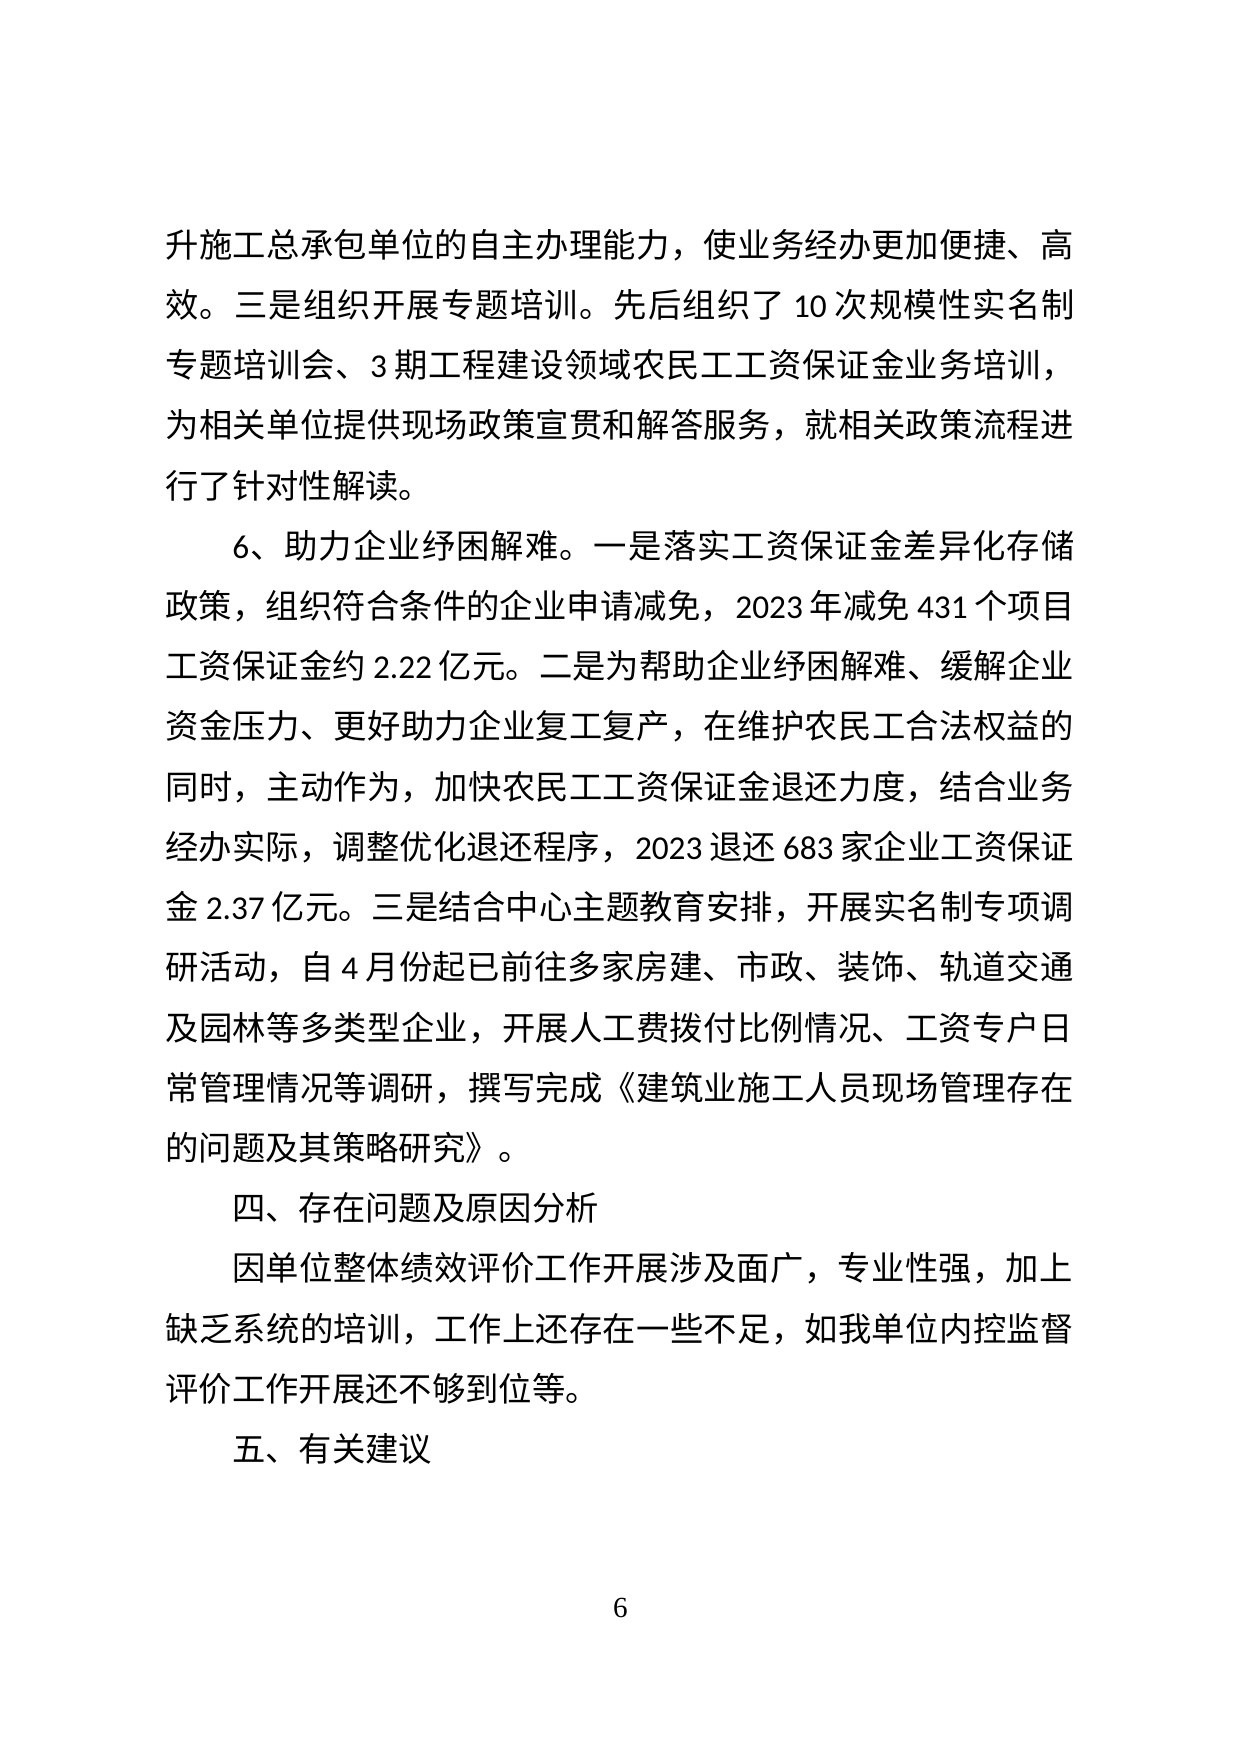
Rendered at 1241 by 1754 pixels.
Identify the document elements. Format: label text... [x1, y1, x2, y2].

text 五、有关建议 [165, 1423, 1075, 1471]
text 6、助力企业纾困解难。一是落实工资保证金差异化存储政策，组织符合条件的企业申请减免，2023年减免431个项目工资保证金约2.22亿元。二是为帮助企业纾困解难、缓解企业资金压力、更好助力企业复工复产，在维护农民工合法权益的同时，主动作为，加快农民工工资保证金退还力度，结合业务经办实际，调整优化退还程序，2023退还683家企业工资保证金2.37亿元。三是结合中心主题教育安排，开展实名制专项调研活动，自4月份起已前往多家房建、市政、装饰、轨道交通及园林等多类型企业，开展人工费拨付比例情况、工资专户日常管理情况等调研，撰写完成《建筑业施工人员现场管理存在的问题及其策略研究》。 [165, 519, 1075, 1170]
text 因单位整体绩效评价工作开展涉及面广，专业性强，加上缺乏系统的培训，工作上还存在一些不足，如我单位内控监督评价工作开展还不够到位等。 [165, 1242, 1075, 1411]
text 四、存在问题及原因分析 [165, 1182, 1075, 1230]
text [165, 218, 1075, 508]
